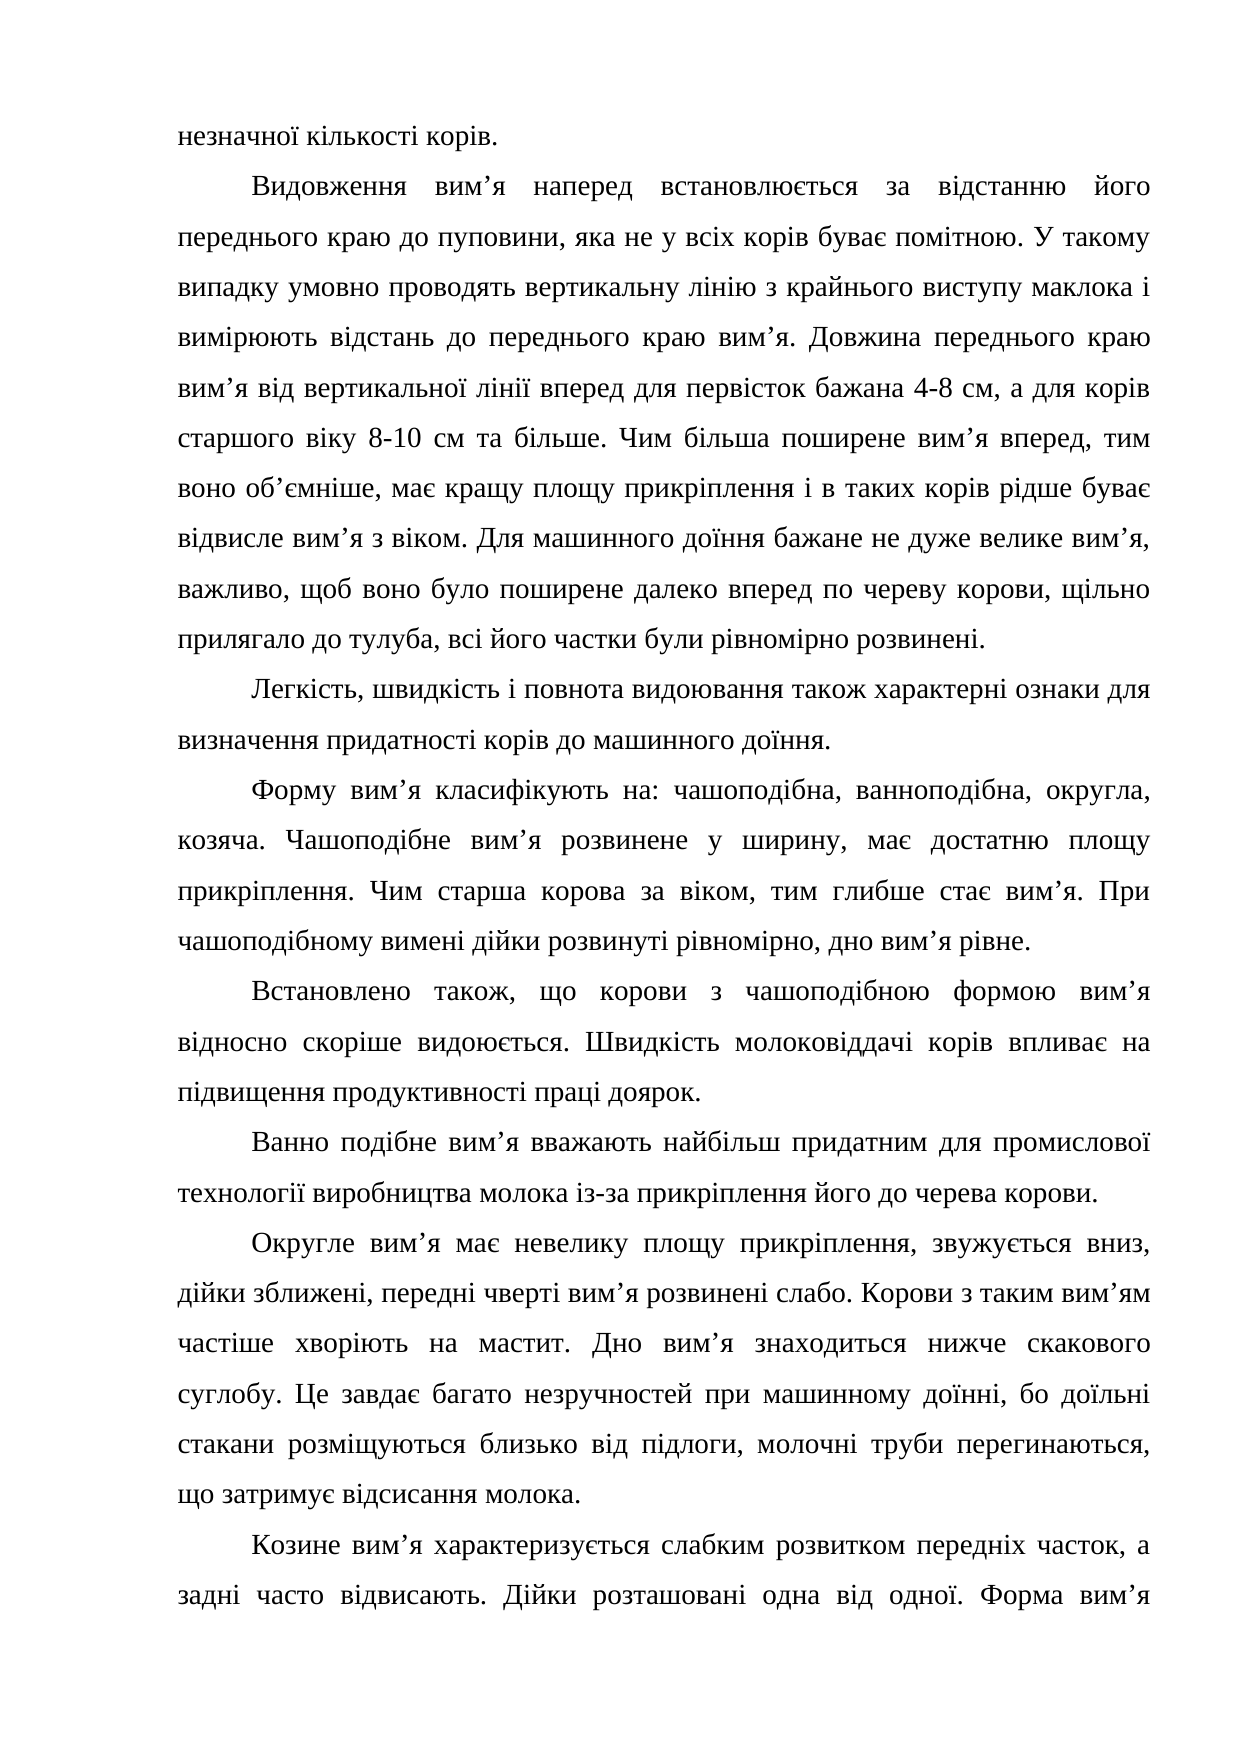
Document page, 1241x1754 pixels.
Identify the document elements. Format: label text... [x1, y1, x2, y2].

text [177, 118, 1152, 152]
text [177, 1527, 1152, 1611]
text Округле вим’я має невелику площу прикріплення, звужується вниз, дійки зближені, передні чверті вим’я розвинені слабо. Корови з таким вим’ям частіше хворіють на мастит. Дно вим’я знаходиться нижче скакового суглобу. Це завдає багато незручностей при машинному доїнні, бо доїльні стакани розміщуються близько від підлоги, молочні труби перегинаються, що затримує відсисання молока. [177, 1225, 1152, 1510]
text Ванно подібне вим’я вважають найбільш придатним для промислової технології виробництва молока із-за прикріплення його до черева корови. [177, 1124, 1152, 1208]
text Форму вим’я класифікують на: чашоподібна, ванноподібна, округла, козяча. Чашоподібне вим’я розвинене у ширину, має достатню площу прикріплення. Чим старша корова за віком, тим глибше стає вим’я. При чашоподібному вимені дійки розвинуті рівномірно, дно вим’я рівне. [177, 772, 1152, 957]
text Встановлено також, що корови з чашоподібною формою вим’я відносно скоріше видоюється. Швидкість молоковіддачі корів впливає на підвищення продуктивності праці доярок. [177, 973, 1152, 1108]
text Легкість, швидкість і повнота видоювання також характерні ознаки для визначення придатності корів до машинного доїння. [177, 672, 1152, 755]
text Видовження вим’я наперед встановлюється за відстанню його переднього краю до пуповини, яка не у всіх корів буває помітною. У такому випадку умовно проводять вертикальну лінію з крайнього виступу маклока і вимірюють відстань до переднього краю вим’я. Довжина переднього краю вим’я від вертикальної лінії вперед для первісток бажана 4-8 см, а для корів старшого віку 8-10 см та більше. Чим більша поширене вим’я вперед, тим воно об’ємніше, має кращу площу прикріплення і в таких корів рідше буває відвисле вим’я з віком. Для машинного доїння бажане не дуже велике вим’я, важливо, щоб воно було поширене далеко вперед по череву корови, щільно прилягало до тулуба, всі його частки були рівномірно розвинені. [177, 168, 1152, 655]
